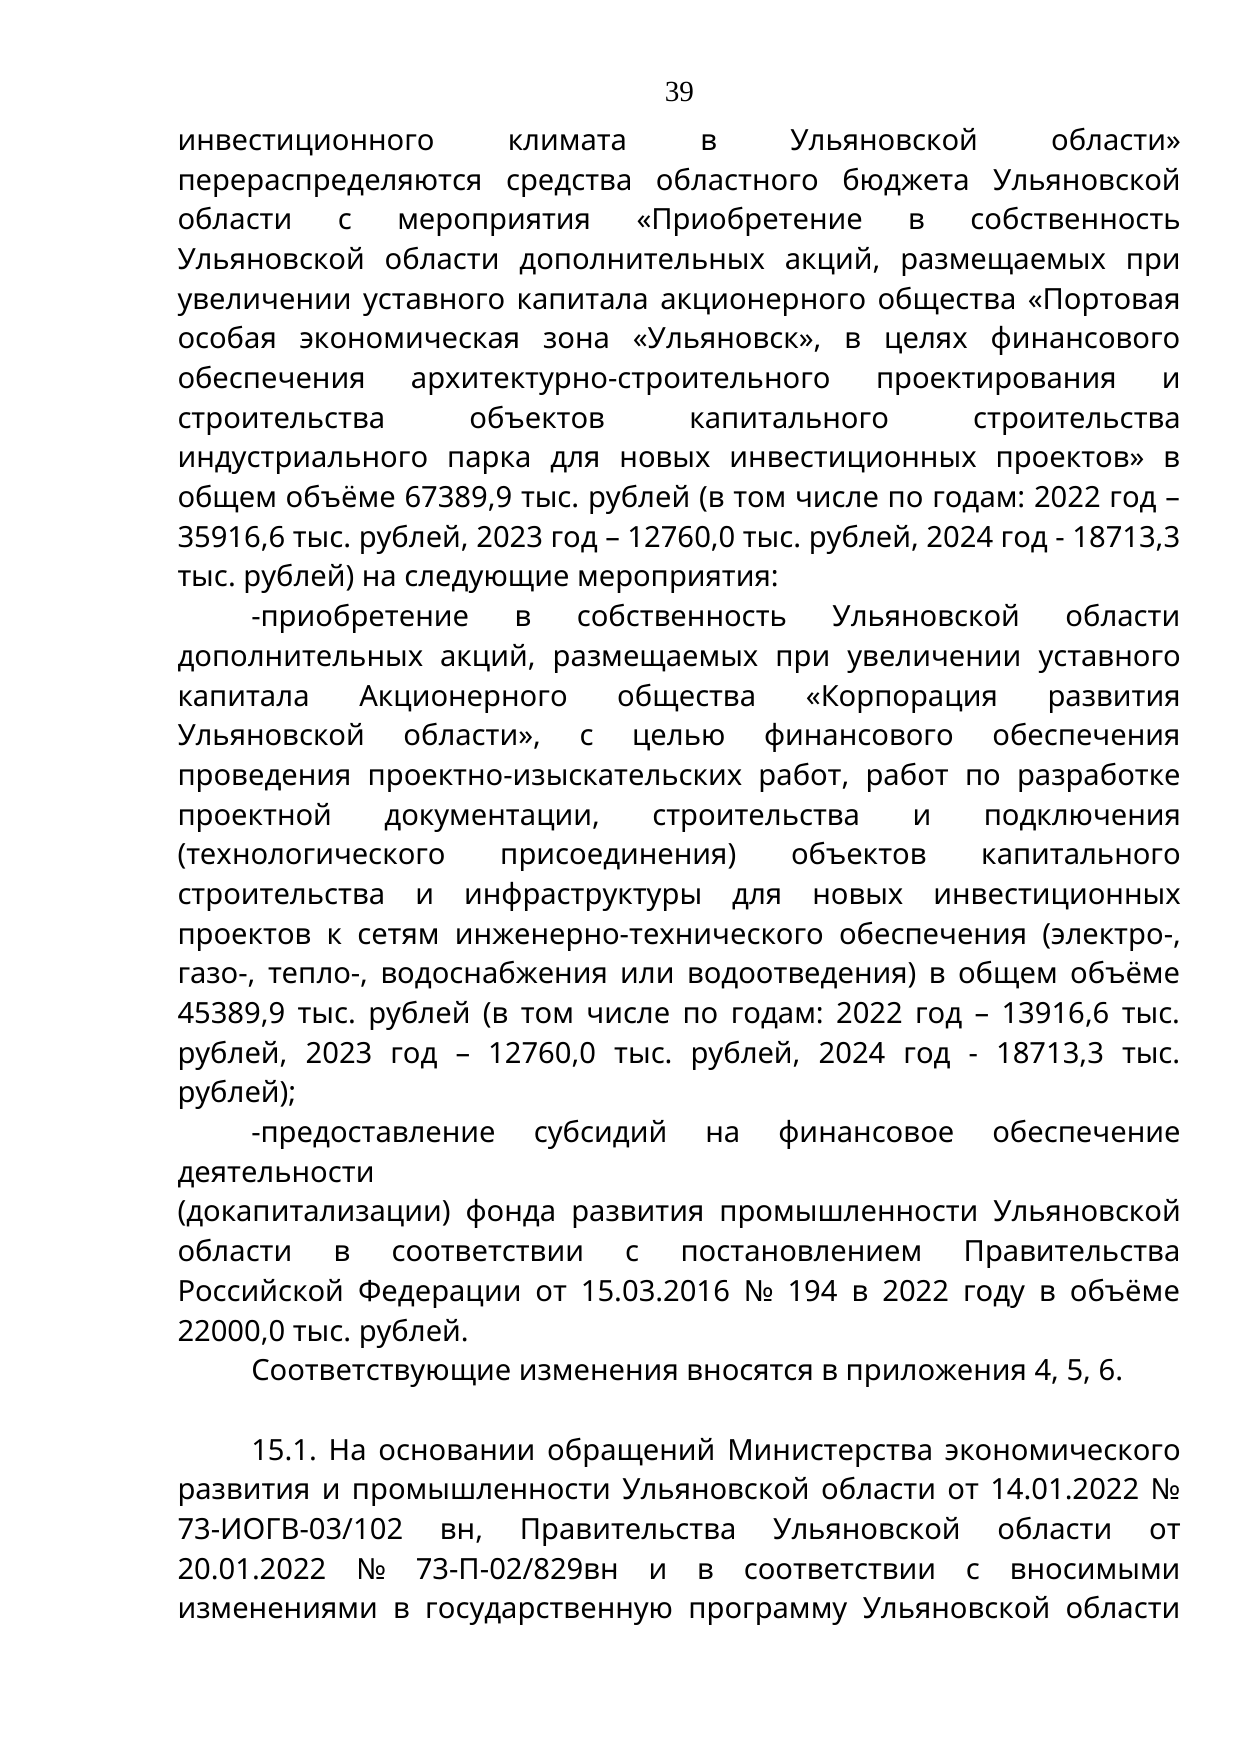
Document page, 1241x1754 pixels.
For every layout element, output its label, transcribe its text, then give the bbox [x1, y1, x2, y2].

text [177, 119, 1187, 595]
text -предоставление субсидий на финансовое обеспечение деятельности (докапитализации) фонда развития промышленности Ульяновской области в соответствии с постановлением Правительства Российской Федерации от 15.03.2016 № 194 в 2022 году в объёме 22000,0 тыс. рублей. [177, 1111, 1181, 1349]
text Соответствующие изменения вносятся в приложения 4, 5, 6. [177, 1349, 1181, 1389]
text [177, 1428, 1187, 1679]
text -приобретение в собственность Ульяновской области дополнительных акций, размещаемых при увеличении уставного капитала Акционерного общества «Корпорация развития Ульяновской области», с целью финансового обеспечения проведения проектно-изыскательских работ, работ по разработке проектной документации, строительства и подключения (технологического присоединения) объектов капитального строительства и инфраструктуры для новых инвестиционных проектов к сетям инженерно-технического обеспечения (электро-, газо-, тепло-, водоснабжения или водоотведения) в общем объёме 45389,9 тыс. рублей (в том числе по годам: 2022 год – 13916,6 тыс. рублей, 2023 год – 12760,0 тыс. рублей, 2024 год - 18713,3 тыс. рублей); [177, 595, 1181, 1111]
